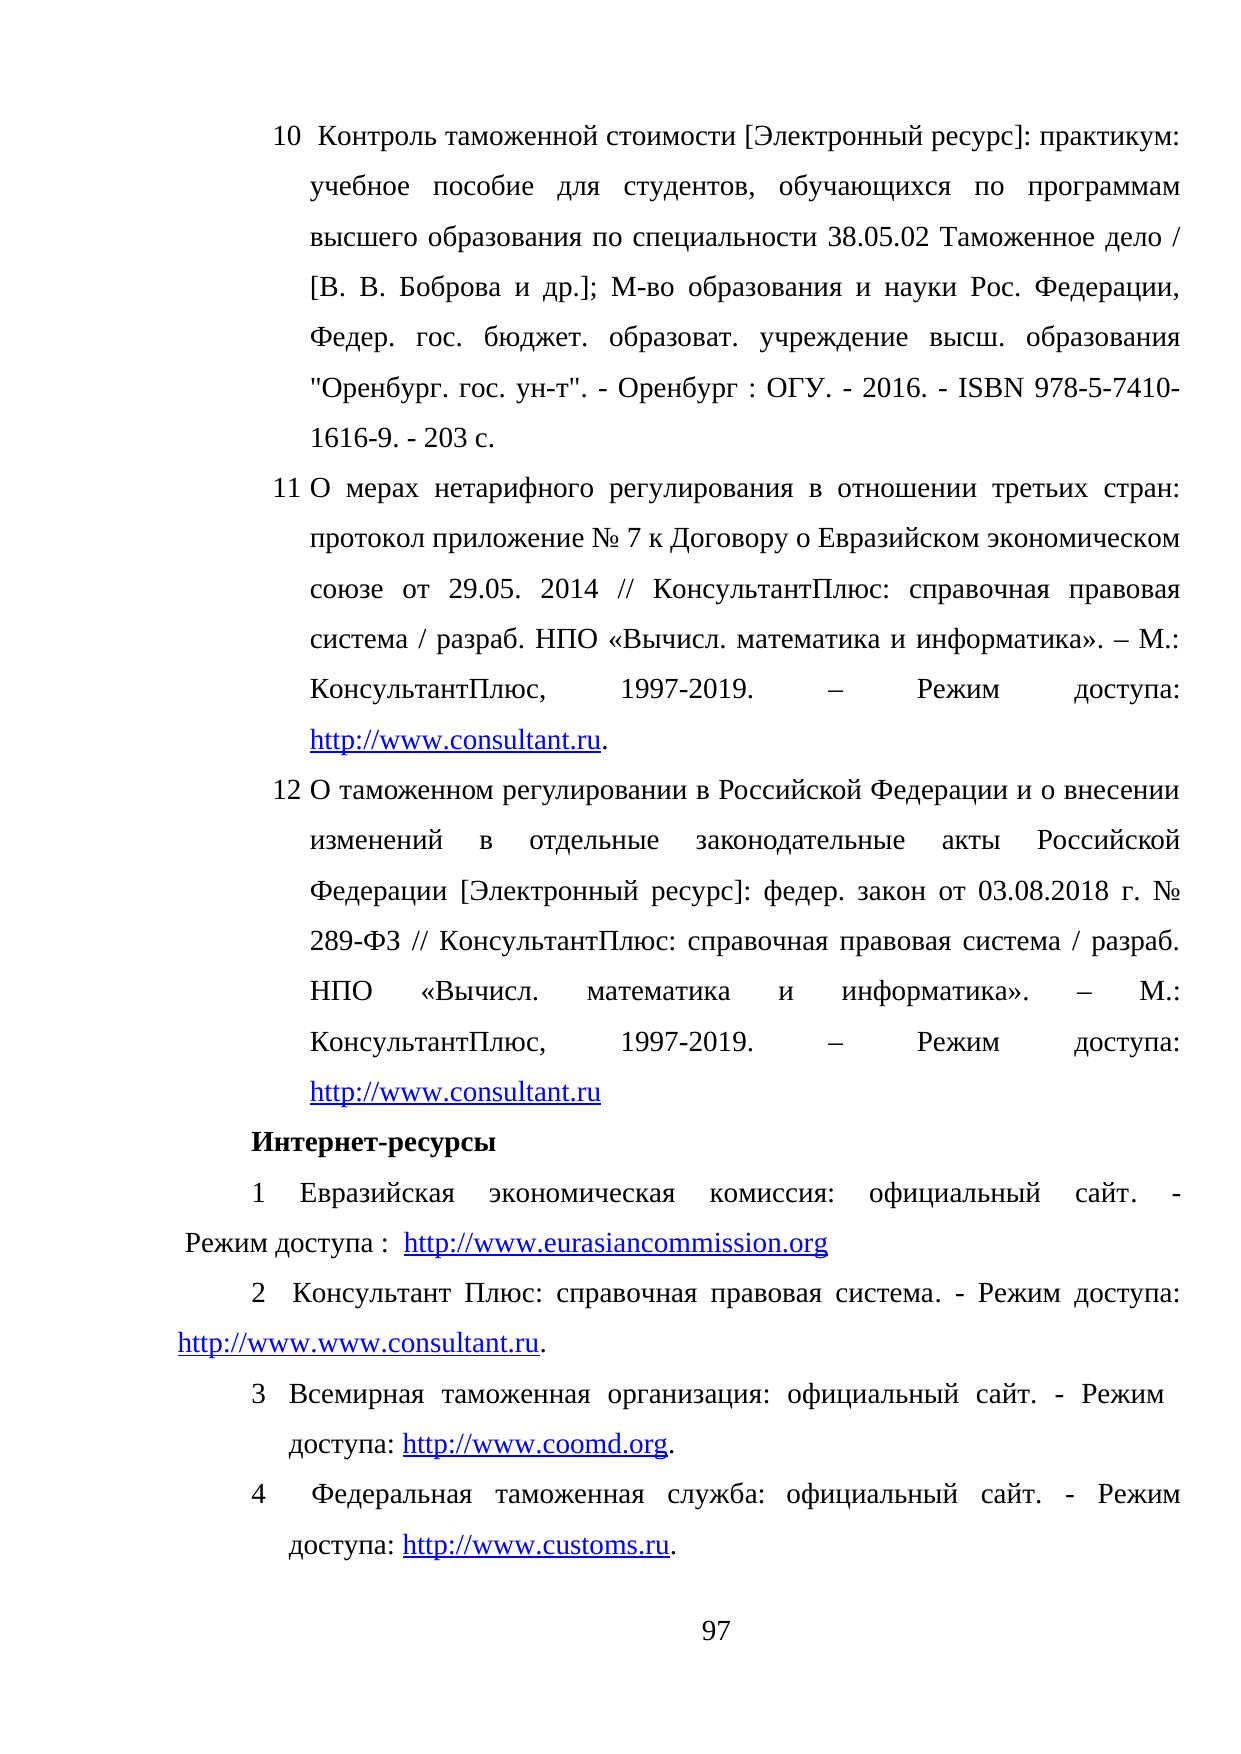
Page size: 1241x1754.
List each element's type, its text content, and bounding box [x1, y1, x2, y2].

list О мерах нетарифного регулирования в отношении третьих стран: протокол приложение № 7 к Договору о Евразийском экономическом союзе от 29.05. 2014 // КонсультантПлюс: справочная правовая система / разраб. НПО «Вычисл. математика и информатика». – М.: КонсультантПлюс, 1997-2019. – Режим доступа: http://www.consultant.ru. [272, 470, 1181, 755]
text 2 Консультант Плюс: справочная правовая система. - Режим доступа: http://www.www.consultant.ru. [177, 1275, 1181, 1359]
list Федеральная таможенная служба: официальный сайт. - Режим доступа: http://www.customs.ru. [251, 1477, 1181, 1560]
text 1 Евразийская экономическая комиссия: официальный сайт. - Режим доступа : http://www.eurasiancommission.org [177, 1175, 1181, 1258]
list О таможенном регулировании в Российской Федерации и о внесении изменений в отдельные законодательные акты Российской Федерации [Электронный ресурс]: федер. закон от 03.08.2018 г. № 289-ФЗ // КонсультантПлюс: справочная правовая система / разраб. НПО «Вычисл. математика и информатика». – М.: КонсультантПлюс, 1997-2019. – Режим доступа: http://www.consultant.ru [272, 772, 1181, 1108]
list Всемирная таможенная организация: официальный сайт. - Режим доступа: http://www.coomd.org. [251, 1376, 1181, 1460]
text Интернет-ресурсы [177, 1124, 1181, 1158]
list Контроль таможенной стоимости [Электронный ресурс]: практикум: учебное пособие для студентов, обучающихся по программам высшего образования по специальности 38.05.02 Таможенное дело / [В. В. Боброва и др.]; М-во образования и науки Рос. Федерации, Федер. гос. бюджет. образоват. учреждение высш. образования "Оренбург. гос. ун-т". - Оренбург : ОГУ. - 2016. - ISBN 978-5-7410-1616-9. - 203 с. [272, 118, 1181, 453]
